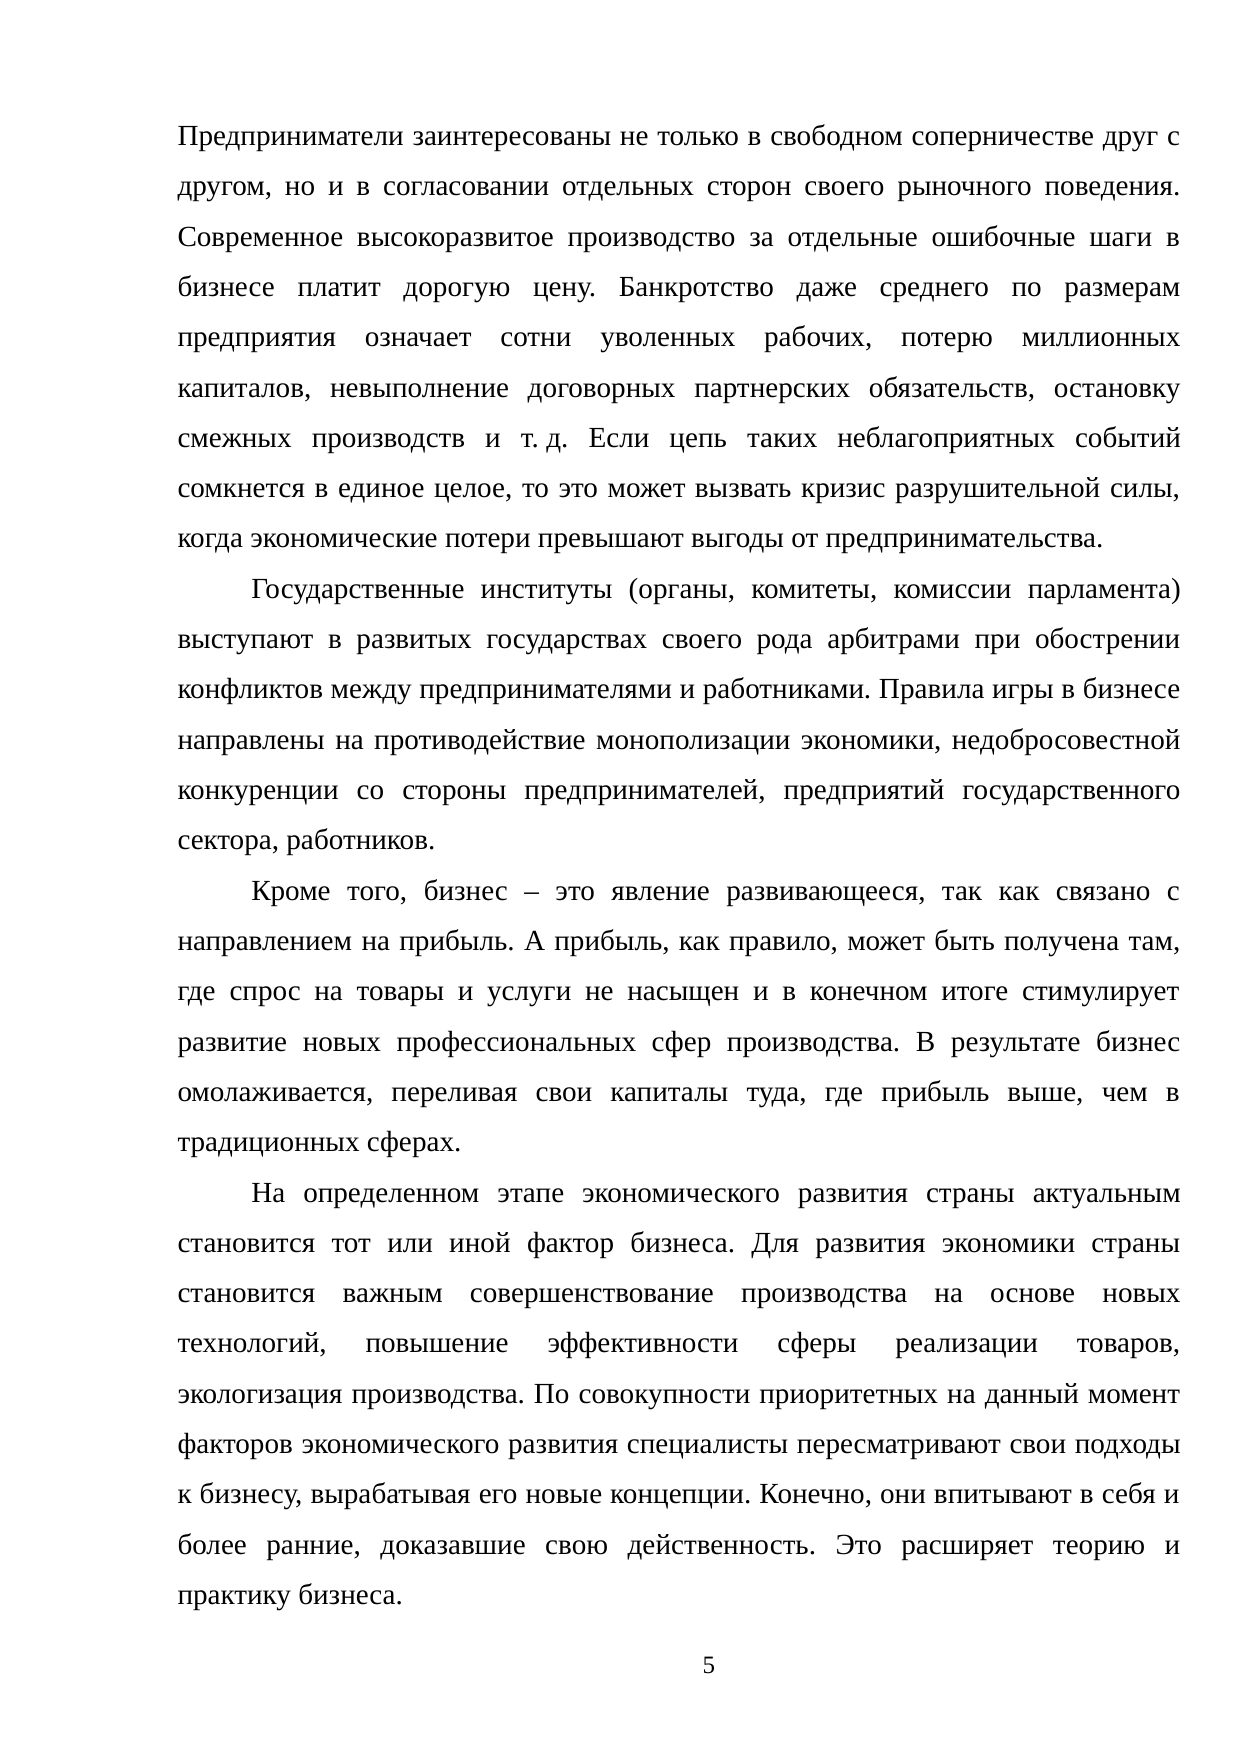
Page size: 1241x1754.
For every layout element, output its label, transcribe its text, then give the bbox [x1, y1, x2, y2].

text На определенном этапе экономического развития страны актуальным становится тот или иной фактор бизнеса. Для развития экономики страны становится важным совершенствование производства на основе новых технологий, повышение эффективности сферы реализации товаров, экологизация производства. По совокупности приоритетных на данный момент факторов экономического развития специалисты пересматривают свои подходы к бизнесу, вырабатывая его новые концепции. Конечно, они впитывают в себя и более ранние, доказавшие свою действенность. Это расширяет теорию и практику бизнеса. [177, 1175, 1181, 1611]
text Государственные институты (органы, комитеты, комиссии парламента) выступают в развитых государствах своего рода арбитрами при обострении конфликтов между предпринимателями и работниками. Правила игры в бизнесе направлены на противодействие монополизации экономики, недобросовестной конкуренции со стороны предпринимателей, предприятий государственного сектора, работников. [177, 571, 1181, 856]
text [177, 118, 1181, 554]
text Кроме того, бизнес – это явление развивающееся, так как связано с направлением на прибыль. А прибыль, как правило, может быть получена там, где спрос на товары и услуги не насыщен и в конечном итоге стимулирует развитие новых профессиональных сфер производства. В результате бизнес омолаживается, переливая свои капиталы туда, где прибыль выше, чем в традиционных сферах. [177, 873, 1181, 1158]
